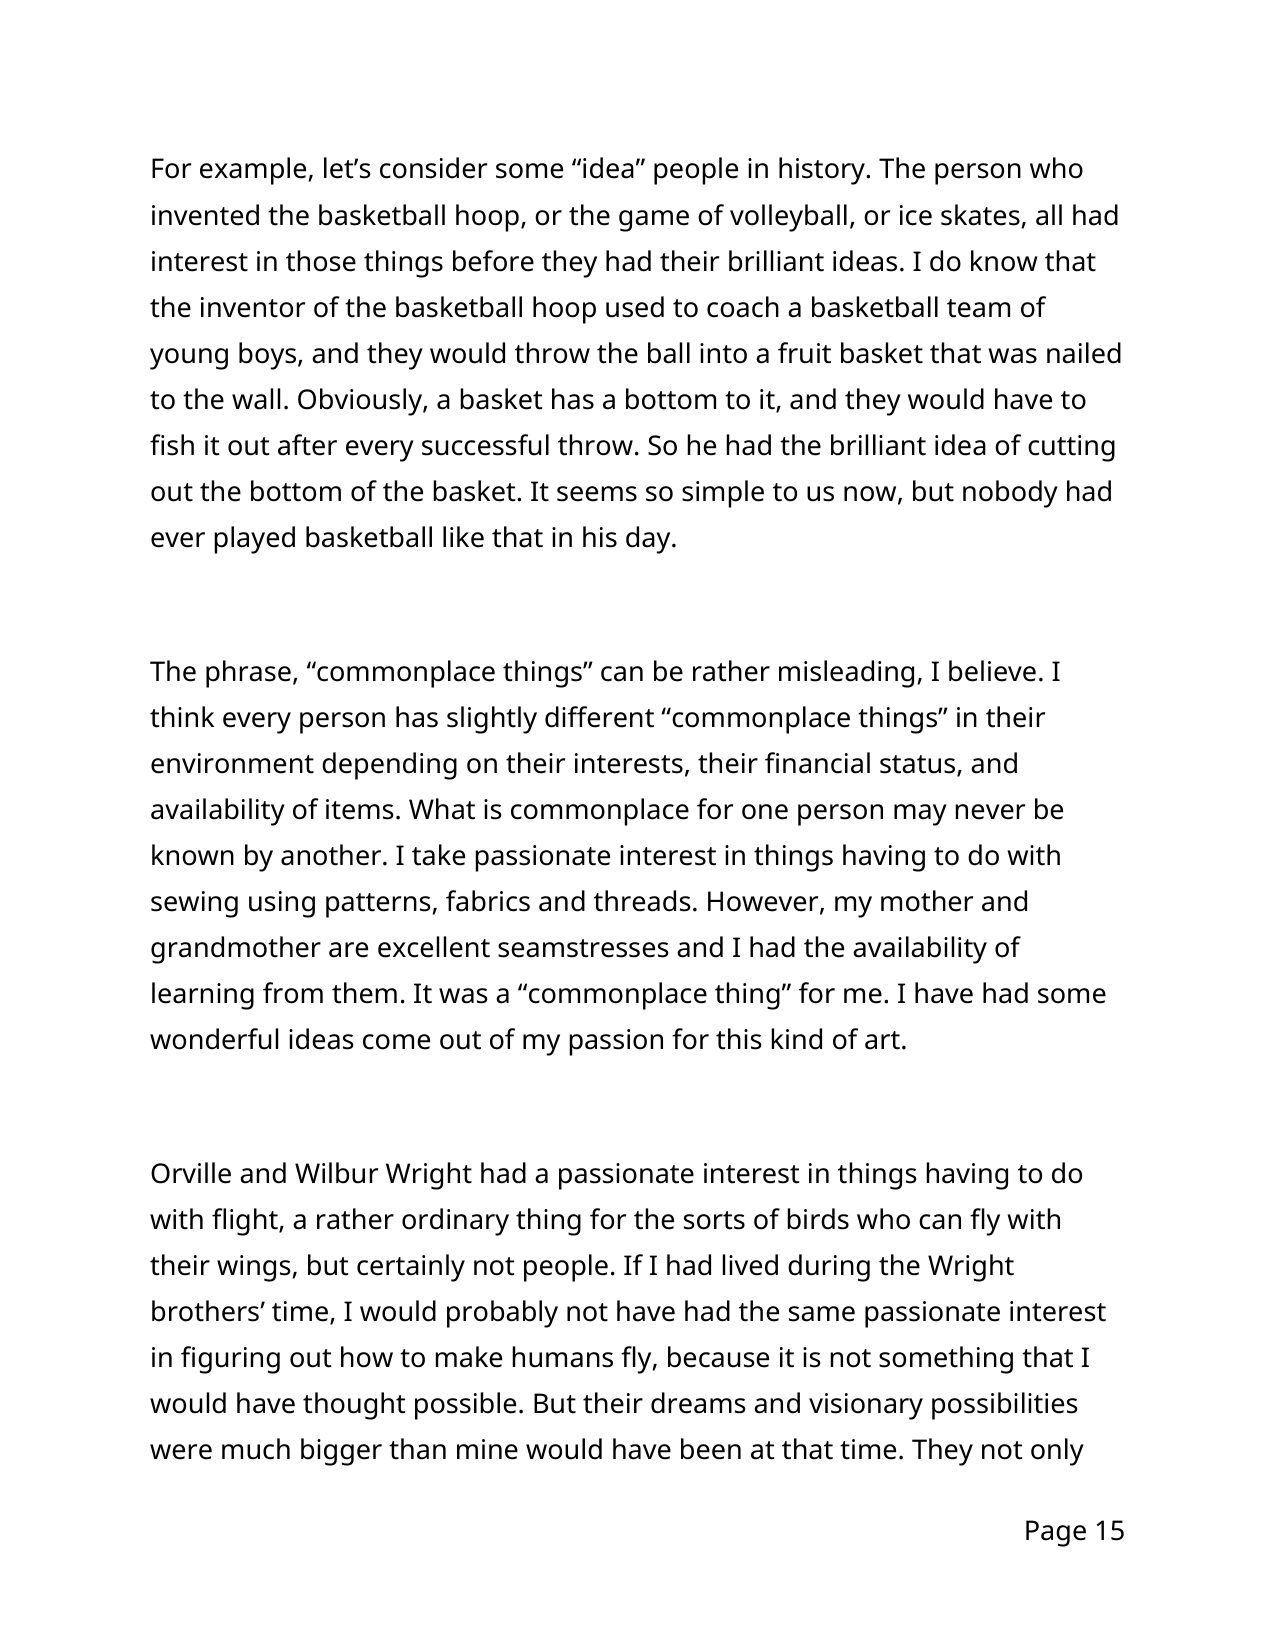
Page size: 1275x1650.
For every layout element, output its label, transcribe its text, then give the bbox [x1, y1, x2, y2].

text The phrase, “commonplace things” can be rather misleading, I believe. I think every person has slightly different “commonplace things” in their environment depending on their interests, their financial status, and availability of items. What is commonplace for one person may never be known by another. I take passionate interest in things having to do with sewing using patterns, fabrics and threads. However, my mother and grandmother are excellent seamstresses and I had the availability of learning from them. It was a “commonplace thing” for me. I have had some wonderful ideas come out of my passion for this kind of art. [150, 652, 1125, 1057]
text For example, let’s consider some “idea” people in history. The person who invented the basketball hoop, or the game of volleyball, or ice skates, all had interest in those things before they had their brilliant ideas. I do know that the inventor of the basketball hoop used to coach a basketball team of young boys, and they would throw the ball into a fruit basket that was nailed to the wall. Obviously, a basket has a bottom to it, and they would have to fish it out after every successful throw. So he had the brilliant idea of cutting out the bottom of the basket. It seems so simple to us now, but nobody had ever played basketball like that in his day. [150, 150, 1125, 555]
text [150, 1154, 1125, 1467]
